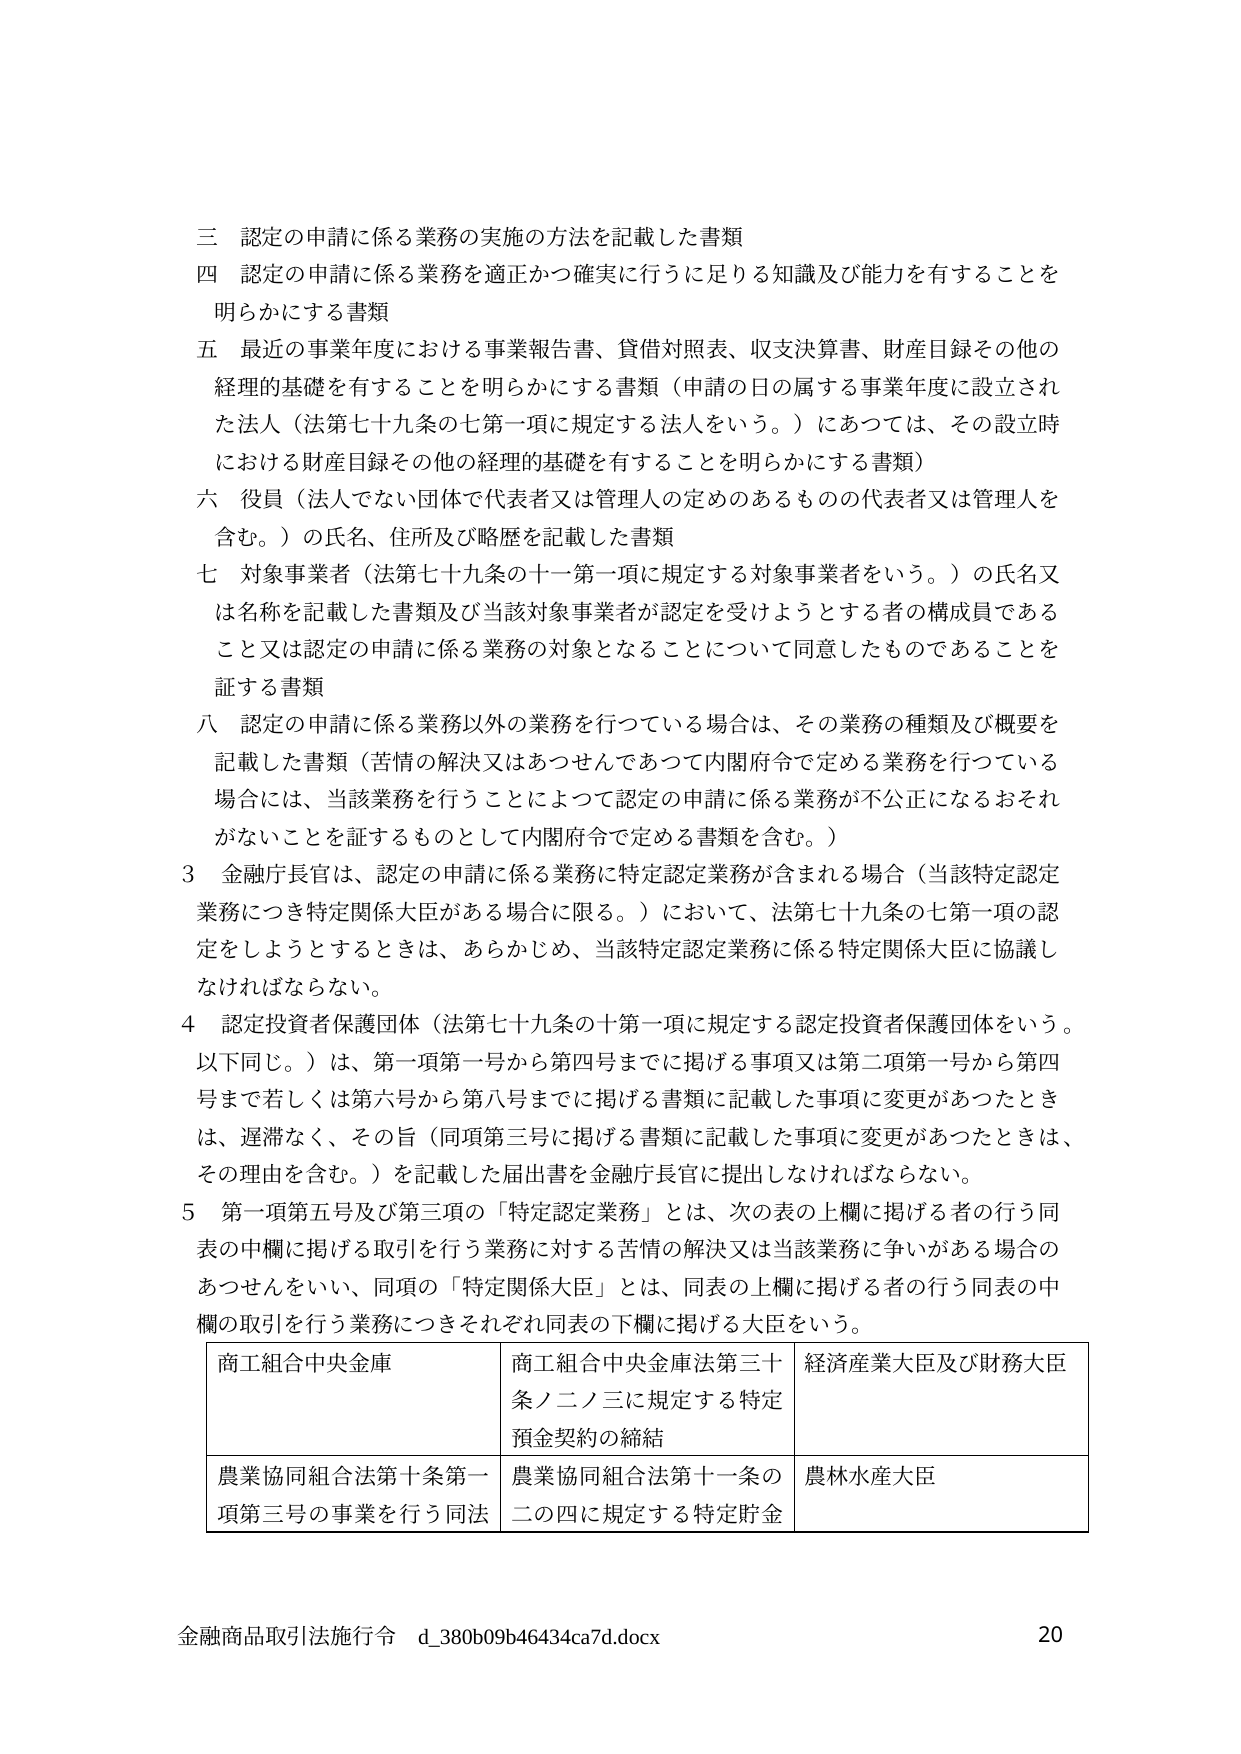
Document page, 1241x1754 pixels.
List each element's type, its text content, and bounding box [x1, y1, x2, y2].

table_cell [207, 1456, 500, 1531]
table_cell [501, 1456, 794, 1531]
text 三 認定の申請に係る業務の実施の方法を記載した書類 [196, 217, 1063, 254]
text 八 認定の申請に係る業務以外の業務を行つている場合は、その業務の種類及び概要を記載した書類（苦情の解決又はあつせんであつて内閣府令で定める業務を行つている場合には、当該業務を行うことによつて認定の申請に係る業務が不公正になるおそれがないことを証するものとして内閣府令で定める書類を含む。） [196, 704, 1063, 854]
text 五 最近の事業年度における事業報告書、貸借対照表、収支決算書、財産目録その他の経理的基礎を有することを明らかにする書類（申請の日の属する事業年度に設立された法人（法第七十九条の七第一項に規定する法人をいう。）にあつては、その設立時における財産目録その他の経理的基礎を有することを明らかにする書類） [196, 329, 1063, 479]
text ３ 金融庁長官は、認定の申請に係る業務に特定認定業務が含まれる場合（当該特定認定業務につき特定関係大臣がある場合に限る。）において、法第七十九条の七第一項の認定をしようとするときは、あらかじめ、当該特定認定業務に係る特定関係大臣に協議しなければならない。 [177, 854, 1063, 1004]
text 七 対象事業者（法第七十九条の十一第一項に規定する対象事業者をいう。）の氏名又は名称を記載した書類及び当該対象事業者が認定を受けようとする者の構成員であること又は認定の申請に係る業務の対象となることについて同意したものであることを証する書類 [196, 554, 1063, 704]
text ４ 認定投資者保護団体（法第七十九条の十第一項に規定する認定投資者保護団体をいう。以下同じ。）は、第一項第一号から第四号までに掲げる事項又は第二項第一号から第四号まで若しくは第六号から第八号までに掲げる書類に記載した事項に変更があつたときは、遅滞なく、その旨（同項第三号に掲げる書類に記載した事項に変更があつたときは、その理由を含む。）を記載した届出書を金融庁長官に提出しなければならない。 [177, 1004, 1063, 1192]
text ５ 第一項第五号及び第三項の「特定認定業務」とは、次の表の上欄に掲げる者の行う同表の中欄に掲げる取引を行う業務に対する苦情の解決又は当該業務に争いがある場合のあつせんをいい、同項の「特定関係大臣」とは、同表の上欄に掲げる者の行う同表の中欄の取引を行う業務につきそれぞれ同表の下欄に掲げる大臣をいう。 [177, 1192, 1063, 1342]
table_header 経済産業大臣及び財務大臣 [795, 1343, 1088, 1455]
text 六 役員（法人でない団体で代表者又は管理人の定めのあるものの代表者又は管理人を含む。）の氏名、住所及び略歴を記載した書類 [196, 479, 1063, 554]
table_header 商工組合中央金庫 [207, 1343, 500, 1455]
text 四 認定の申請に係る業務を適正かつ確実に行うに足りる知識及び能力を有することを明らかにする書類 [196, 254, 1063, 329]
table_cell 農林水産大臣 [795, 1456, 1088, 1531]
table_header 商工組合中央金庫法第三十条ノ二ノ三に規定する特定預金契約の締結 [501, 1343, 794, 1455]
